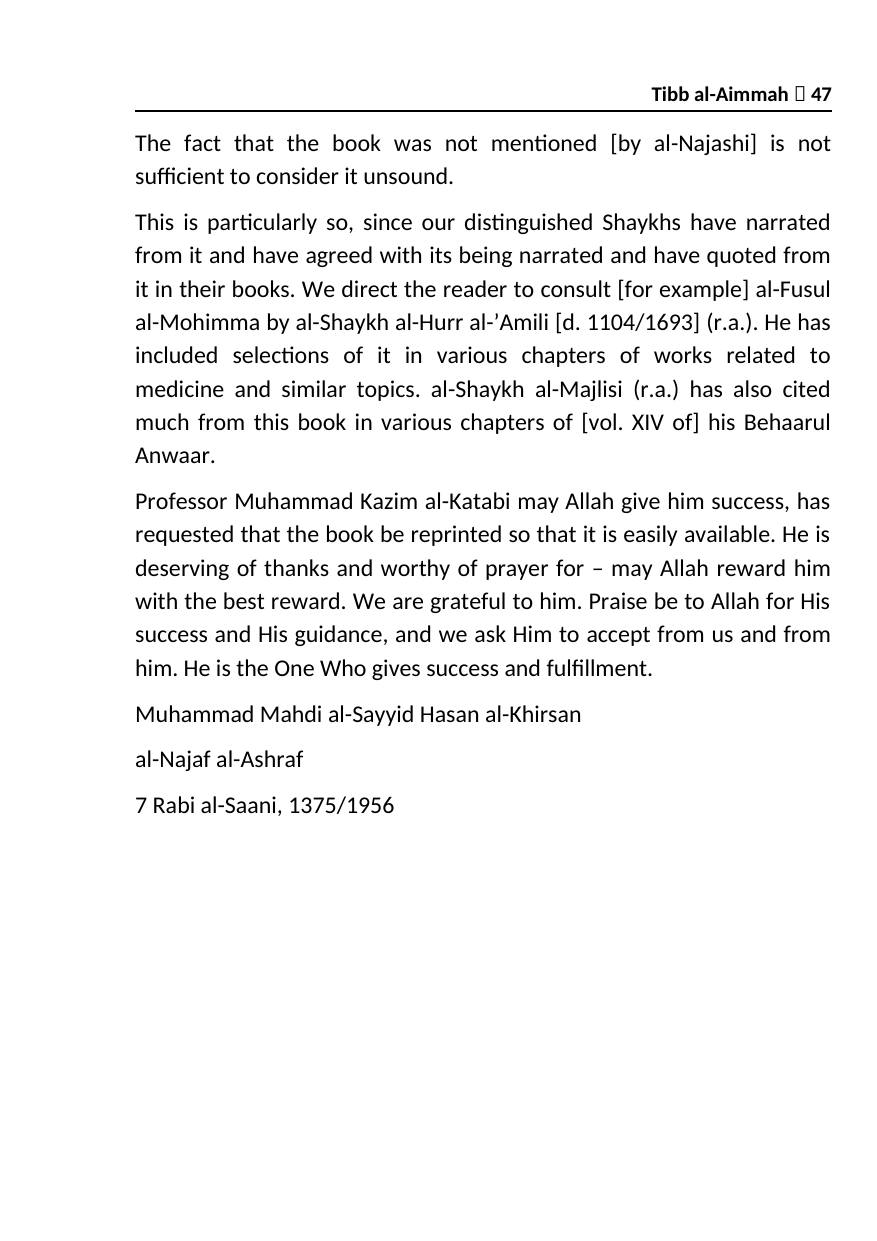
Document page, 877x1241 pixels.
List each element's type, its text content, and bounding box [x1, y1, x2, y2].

text This is particularly so, since our distinguished Shaykhs have narrated from it and have agreed with its being narrated and have quoted from it in their books. We direct the reader to consult [for example] al-Fusul al-Mohimma by al-Shaykh al-Hurr al-’Amili [d. 1104/1693] (r.a.). He has included selections of it in various chapters of works related to medicine and similar topics. al-Shaykh al-Majlisi (r.a.) has also cited much from this book in various chapters of [vol. XIV of] his Behaarul Anwaar. [135, 204, 832, 470]
text Professor Muhammad Kazim al-Katabi may Allah give him success, has requested that the book be reprinted so that it is easily available. He is deserving of thanks and worthy of prayer for – may Allah reward him with the best reward. We are grateful to him. Praise be to Allah for His success and His guidance, and we ask Him to accept from us and from him. He is the One Who gives success and fulfillment. [135, 483, 832, 683]
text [135, 124, 832, 191]
text al-Najaf al-Ashraf [135, 741, 832, 774]
text 7 Rabi al-Saani, 1375/1956 [135, 787, 832, 820]
text Muhammad Mahdi al-Sayyid Hasan al-Khirsan [135, 695, 832, 729]
